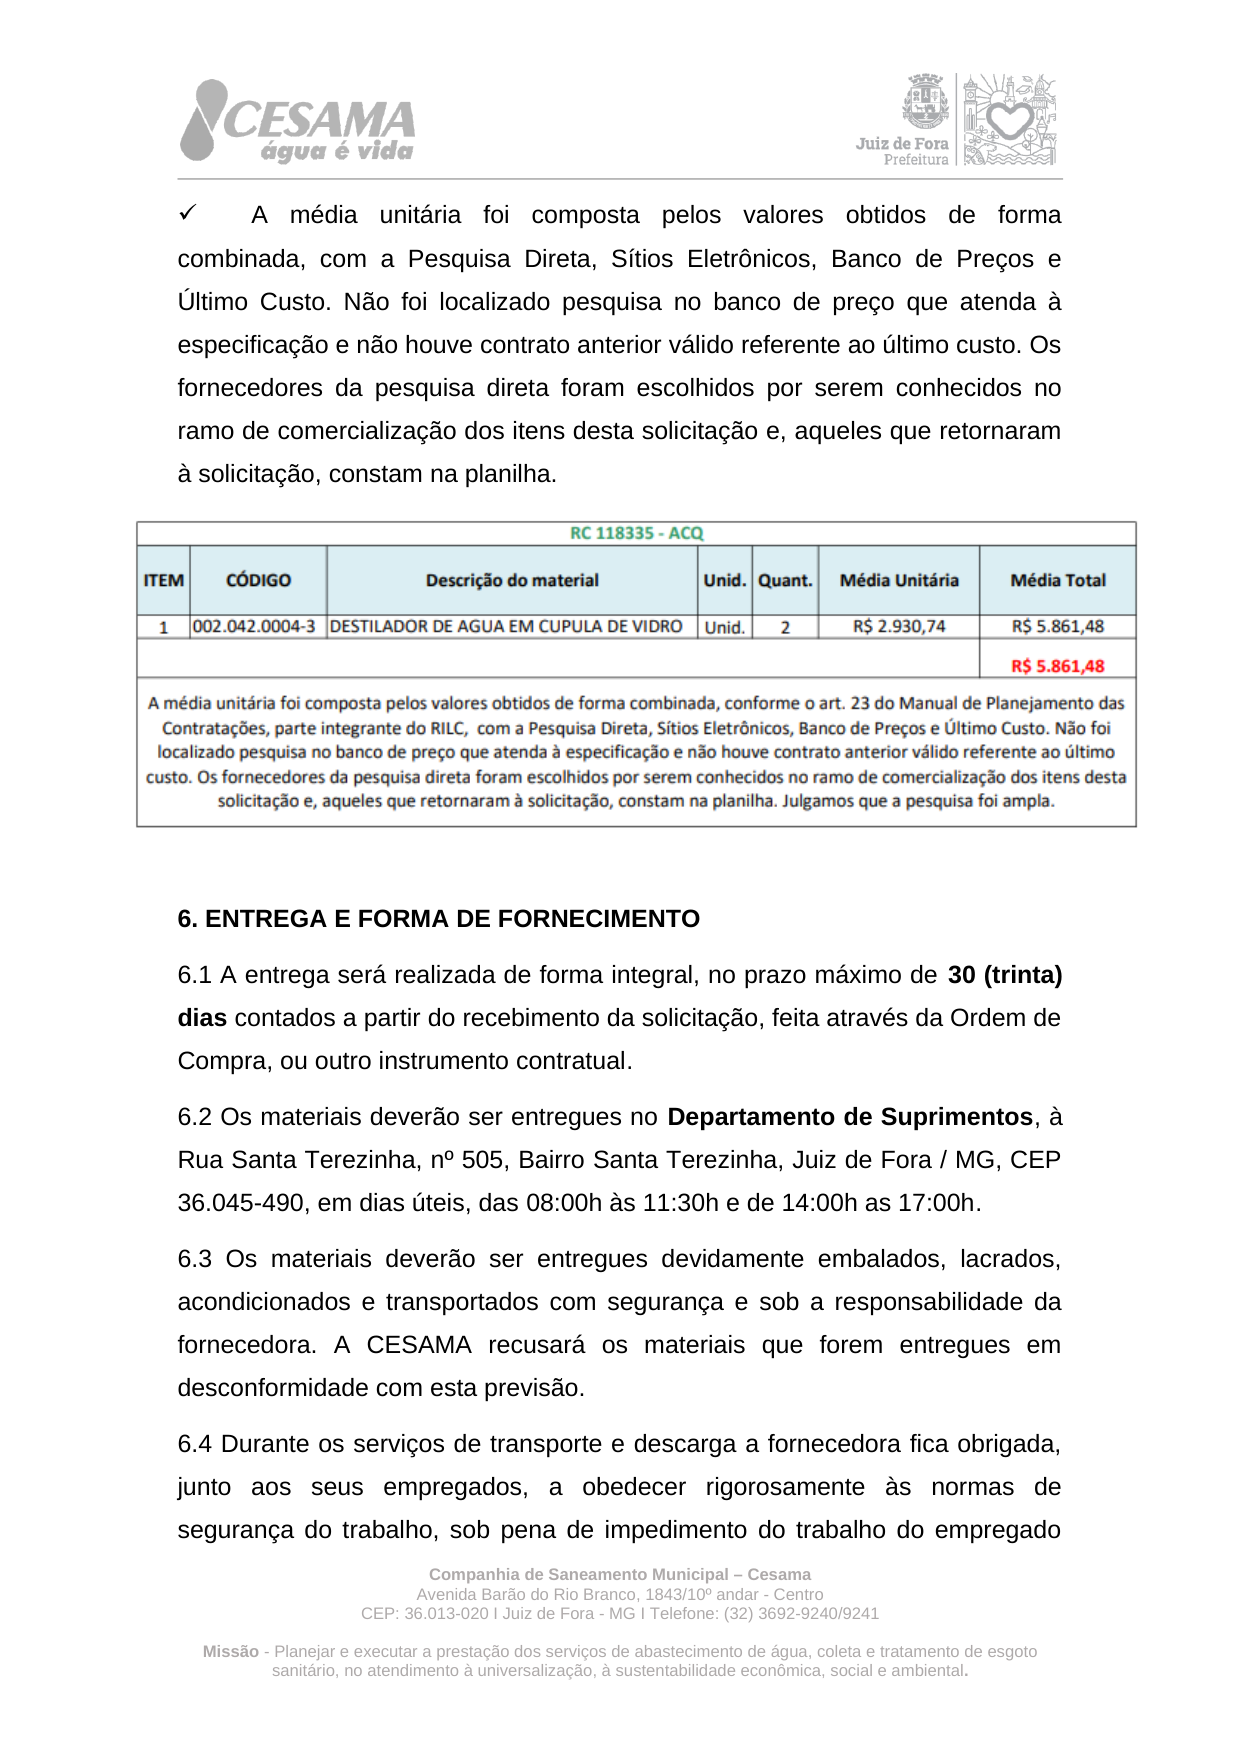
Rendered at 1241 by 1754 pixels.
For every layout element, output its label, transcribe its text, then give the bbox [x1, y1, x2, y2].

list A média unitária foi composta pelos valores obtidos de forma combinada, com a Pesquisa Direta, Sítios Eletrônicos, Banco de Preços e Último Custo. Não foi localizado pesquisa no banco de preço que atenda à especificação e não houve contrato anterior válido referente ao último custo. Os fornecedores da pesquisa direta foram escolhidos por serem conhecidos no ramo de comercialização dos itens desta solicitação e, aqueles que retornaram à solicitação, constam na planilha. [177, 200, 1063, 488]
text 6. ENTREGA E FORMA DE FORNECIMENTO [177, 904, 1063, 933]
text 6.1 A entrega será realizada de forma integral, no prazo máximo de 30 (trinta) dias contados a partir do recebimento da solicitação, feita através da Ordem de Compra, ou outro instrumento contratual. [177, 960, 1063, 1075]
picture [177, 73, 1064, 180]
picture [132, 514, 1146, 835]
text 6.2 Os materiais deverão ser entregues no Departamento de Suprimentos, à Rua Santa Terezinha, nº 505, Bairro Santa Terezinha, Juiz de Fora / MG, CEP 36.045-490, em dias úteis, das 08:00h às 11:30h e de 14:00h as 17:00h. [177, 1102, 1063, 1217]
text 6.3 Os materiais deverão ser entregues devidamente embalados, lacrados, acondicionados e transportados com segurança e sob a responsabilidade da fornecedora. A CESAMA recusará os materiais que forem entregues em desconformidade com esta previsão. [177, 1244, 1063, 1402]
